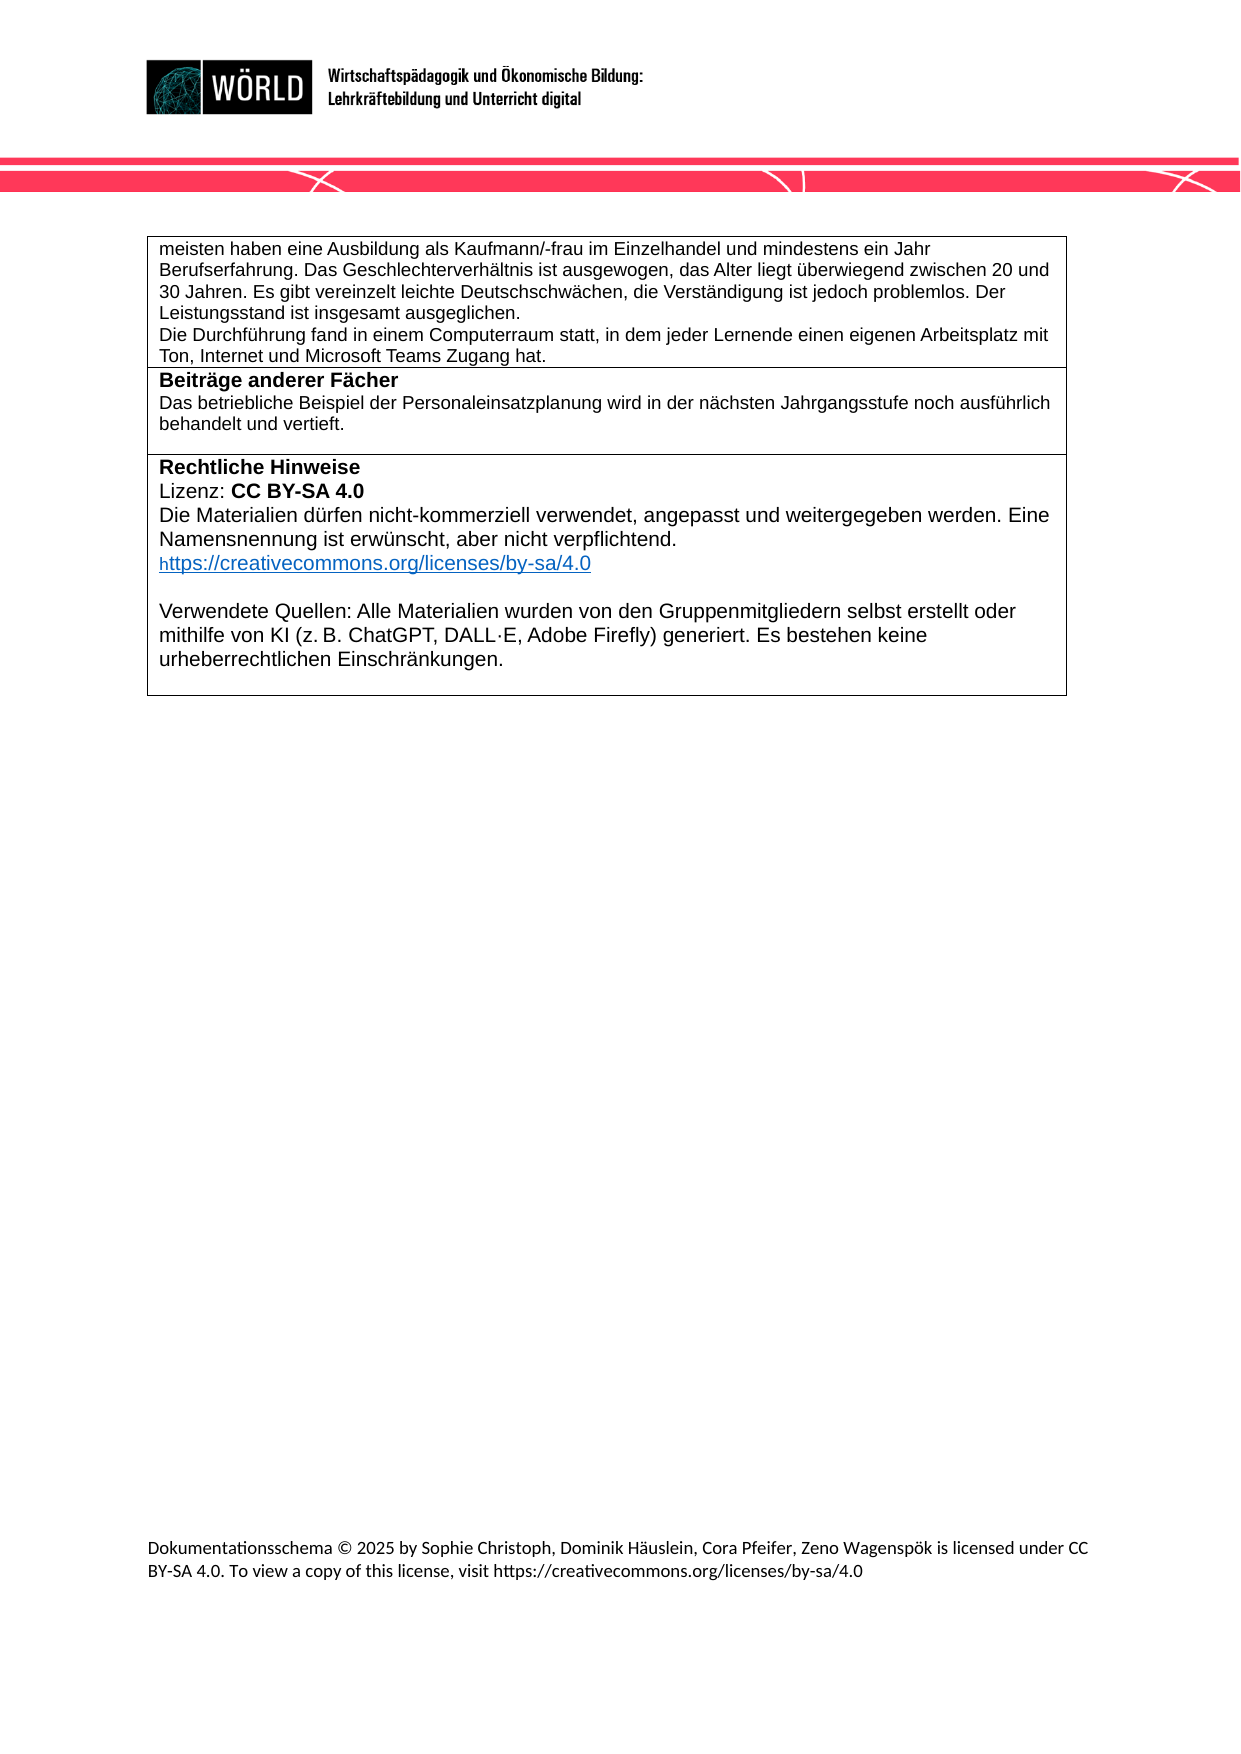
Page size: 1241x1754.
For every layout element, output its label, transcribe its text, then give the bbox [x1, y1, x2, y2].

table_cell Rechtliche Hinweise Lizenz: CC BY-SA 4.0 Die Materialien dürfen nicht-kommerziell verwendet, angepasst und weitergegeben werden. Eine Namensnennung ist erwünscht, aber nicht verpflichtend. https://creativecommons.org/licenses/by-sa/4.0 Verwendete Quellen: Alle Materialien wurden von den Gruppenmitgliedern selbst erstellt oder mithilfe von KI (z. B. ChatGPT, DALL·E, Adobe Firefly) generiert. Es bestehen keine urheberrechtlichen Einschränkungen. [148, 455, 1066, 694]
picture [138, 55, 651, 118]
picture [0, 166, 1241, 192]
table_cell Beiträge anderer Fächer Das betriebliche Beispiel der Personaleinsatzplanung wird in der nächsten Jahrgangsstufe noch ausführlich behandelt und vertieft. [148, 368, 1066, 454]
